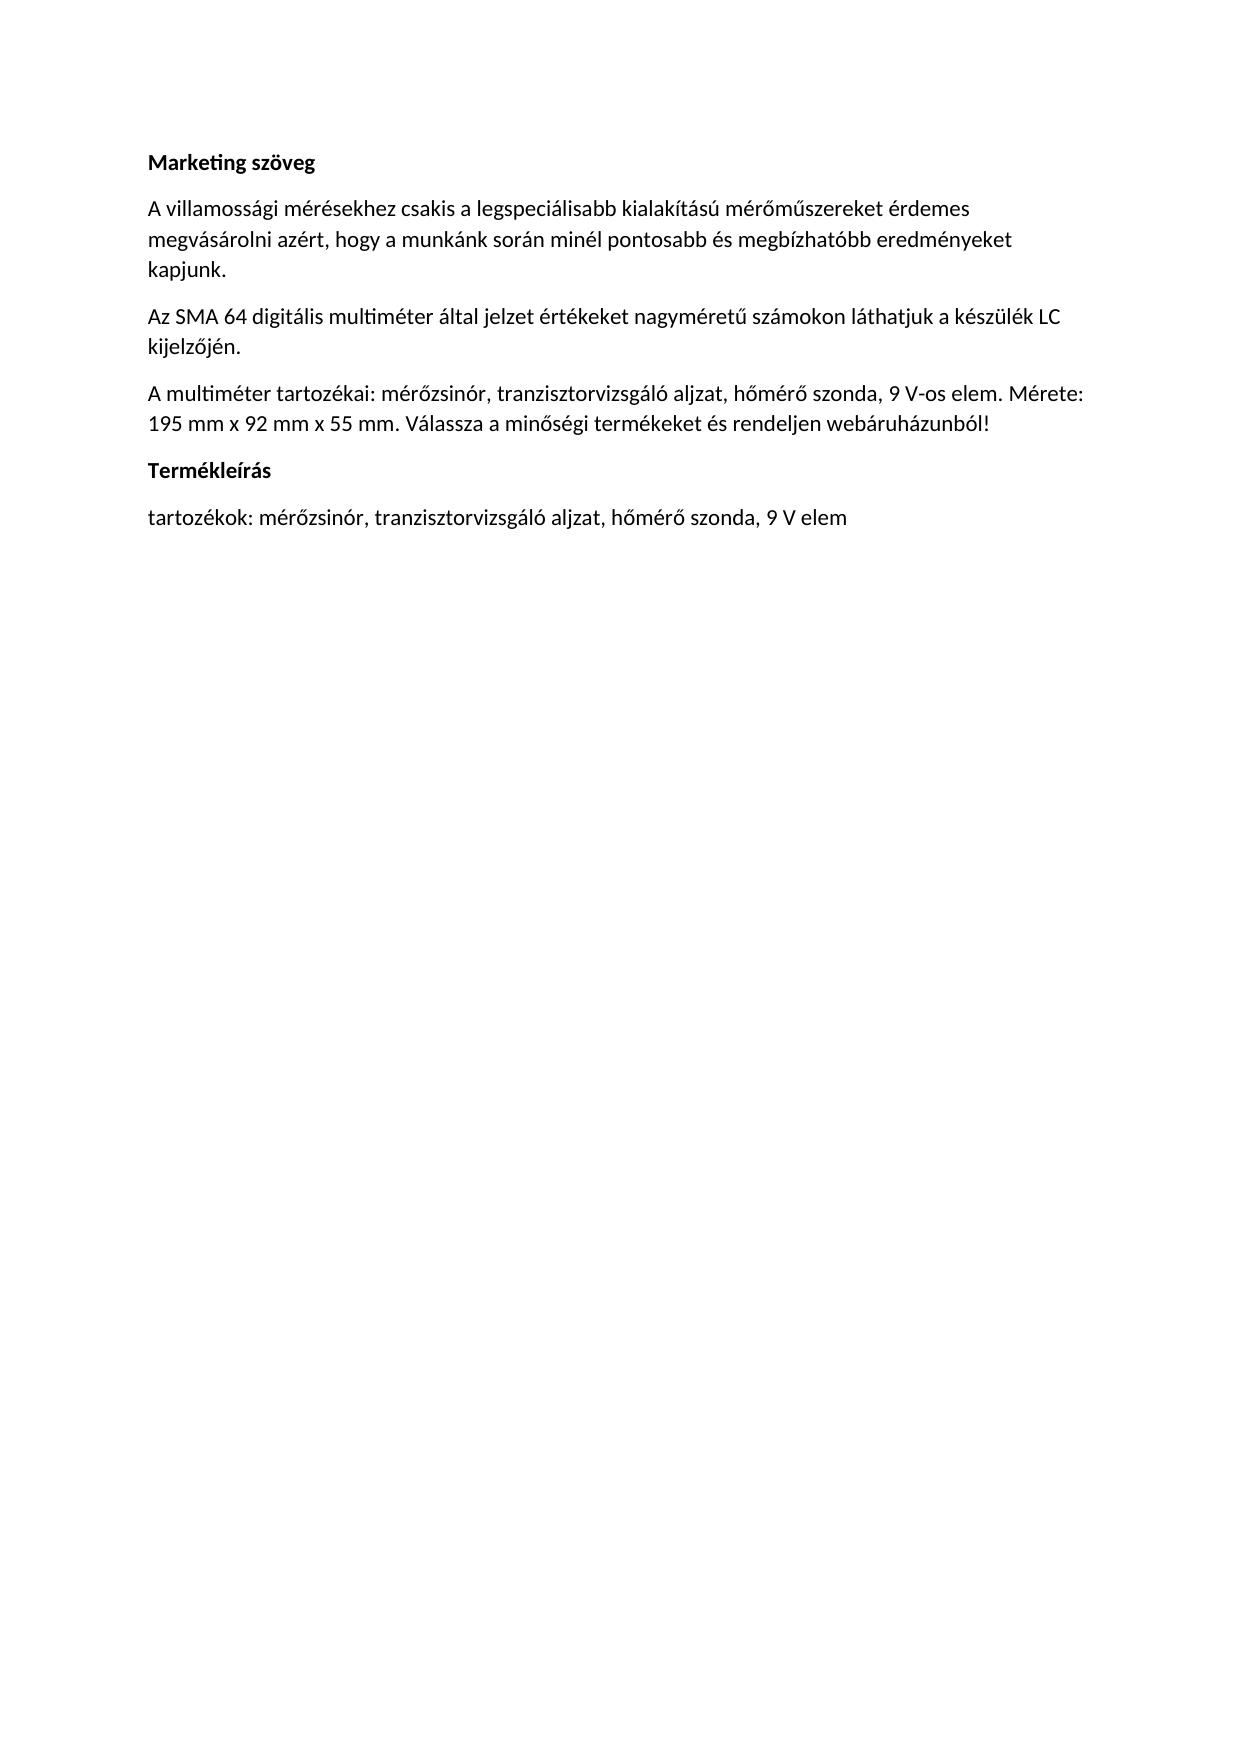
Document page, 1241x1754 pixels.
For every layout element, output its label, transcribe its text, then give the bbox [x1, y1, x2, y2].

text Az SMA 64 digitális multiméter által jelzet értékeket nagyméretű számokon láthatjuk a készülék LC kijelzőjén. [148, 302, 1093, 360]
text A villamossági mérésekhez csakis a legspeciálisabb kialakítású mérőműszereket érdemes megvásárolni azért, hogy a munkánk során minél pontosabb és megbízhatóbb eredményeket kapjunk. [148, 194, 1093, 283]
text tartozékok: mérőzsinór, tranzisztorvizsgáló aljzat, hőmérő szonda, 9 V elem [148, 503, 1093, 531]
text Marketing szöveg [148, 148, 1093, 176]
text A multiméter tartozékai: mérőzsinór, tranzisztorvizsgáló aljzat, hőmérő szonda, 9 V-os elem. Mérete: 195 mm x 92 mm x 55 mm. Válassza a minőségi termékeket és rendeljen webáruházunból! [148, 379, 1093, 437]
text Termékleírás [148, 456, 1093, 484]
